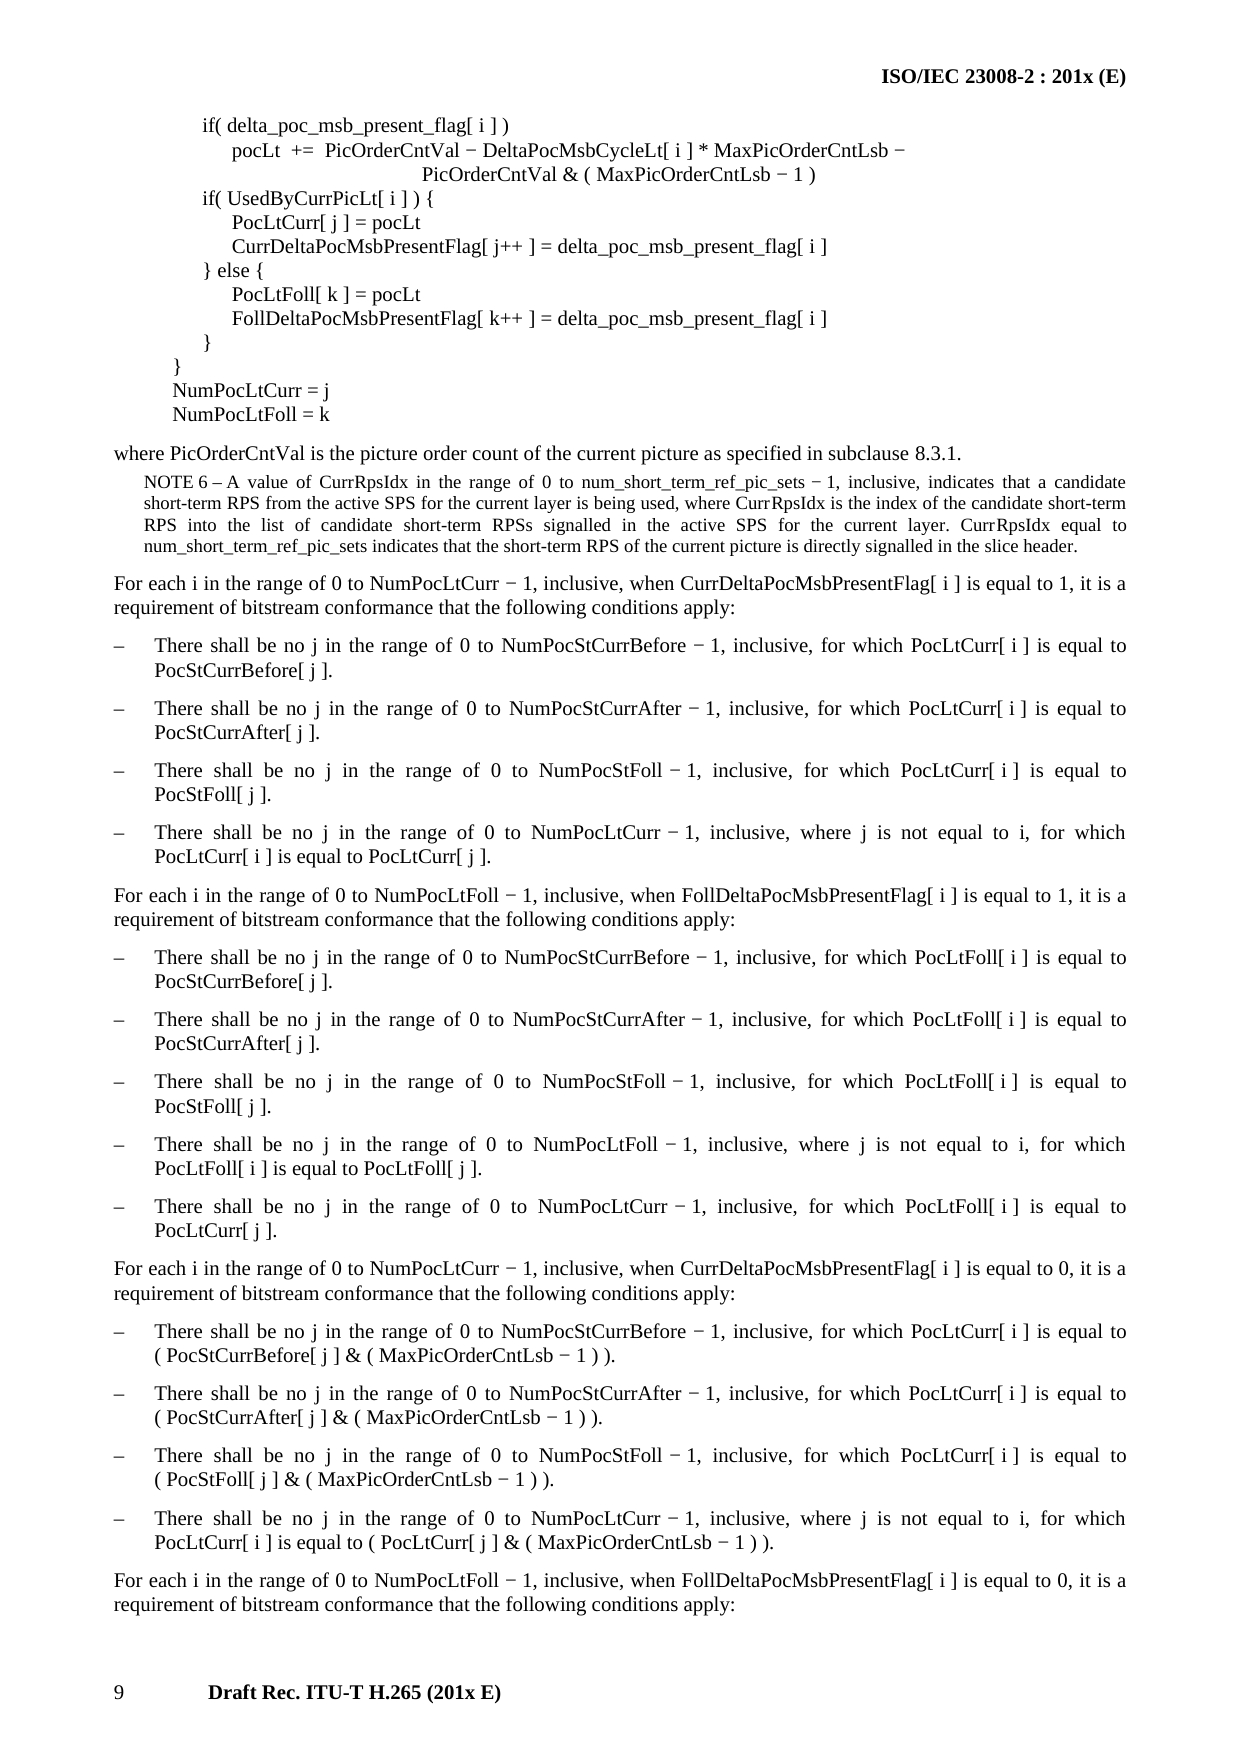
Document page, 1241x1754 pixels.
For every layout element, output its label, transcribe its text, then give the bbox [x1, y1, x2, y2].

text For each i in the range of 0 to NumPocLtCurr − 1, inclusive, when CurrDeltaPocMsbPresentFlag[ i ] is equal to 0, it is a requirement of bitstream conformance that the following conditions apply: [113, 1256, 1127, 1304]
list There shall be no j in the range of 0 to NumPocStCurrBefore − 1, inclusive, for which PocLtCurr[ i ] is equal to ( PocStCurrBefore[ j ] & ( MaxPicOrderCntLsb − 1 ) ). [113, 1319, 1127, 1367]
list There shall be no j in the range of 0 to NumPocStCurrAfter − 1, inclusive, for which PocLtFoll[ i ] is equal to PocStCurrAfter[ j ]. [113, 1007, 1127, 1055]
list There shall be no j in the range of 0 to NumPocStCurrAfter − 1, inclusive, for which PocLtCurr[ i ] is equal to PocStCurrAfter[ j ]. [113, 696, 1127, 744]
list There shall be no j in the range of 0 to NumPocLtCurr − 1, inclusive, where j is not equal to i, for which PocLtCurr[ i ] is equal to PocLtCurr[ j ]. [113, 820, 1127, 868]
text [172, 113, 1127, 426]
text For each i in the range of 0 to NumPocLtFoll − 1, inclusive, when FollDeltaPocMsbPresentFlag[ i ] is equal to 1, it is a requirement of bitstream conformance that the following conditions apply: [113, 883, 1127, 931]
text For each i in the range of 0 to NumPocLtCurr − 1, inclusive, when CurrDeltaPocMsbPresentFlag[ i ] is equal to 1, it is a requirement of bitstream conformance that the following conditions apply: [113, 571, 1127, 619]
list There shall be no j in the range of 0 to NumPocStFoll − 1, inclusive, for which PocLtCurr[ i ] is equal to PocStFoll[ j ]. [113, 758, 1127, 806]
text For each i in the range of 0 to NumPocLtFoll − 1, inclusive, when FollDeltaPocMsbPresentFlag[ i ] is equal to 0, it is a requirement of bitstream conformance that the following conditions apply: [113, 1568, 1127, 1616]
list There shall be no j in the range of 0 to NumPocStCurrBefore − 1, inclusive, for which PocLtFoll[ i ] is equal to PocStCurrBefore[ j ]. [113, 945, 1127, 993]
list There shall be no j in the range of 0 to NumPocStFoll − 1, inclusive, for which PocLtFoll[ i ] is equal to PocStFoll[ j ]. [113, 1069, 1127, 1118]
list There shall be no j in the range of 0 to NumPocStCurrAfter − 1, inclusive, for which PocLtCurr[ i ] is equal to ( PocStCurrAfter[ j ] & ( MaxPicOrderCntLsb − 1 ) ). [113, 1381, 1127, 1429]
list There shall be no j in the range of 0 to NumPocLtFoll − 1, inclusive, where j is not equal to i, for which PocLtFoll[ i ] is equal to PocLtFoll[ j ]. [113, 1132, 1127, 1180]
text where PicOrderCntVal is the picture order count of the current picture as specified in subclause 8.3.1. [113, 440, 1127, 464]
list There shall be no j in the range of 0 to NumPocStCurrBefore − 1, inclusive, for which PocLtCurr[ i ] is equal to PocStCurrBefore[ j ]. [113, 633, 1127, 682]
list There shall be no j in the range of 0 to NumPocStFoll − 1, inclusive, for which PocLtCurr[ i ] is equal to ( PocStFoll[ j ] & ( MaxPicOrderCntLsb − 1 ) ). [113, 1443, 1127, 1491]
list There shall be no j in the range of 0 to NumPocLtCurr − 1, inclusive, for which PocLtFoll[ i ] is equal to PocLtCurr[ j ]. [113, 1194, 1127, 1242]
list There shall be no j in the range of 0 to NumPocLtCurr − 1, inclusive, where j is not equal to i, for which PocLtCurr[ i ] is equal to ( PocLtCurr[ j ] & ( MaxPicOrderCntLsb − 1 ) ). [113, 1506, 1127, 1554]
